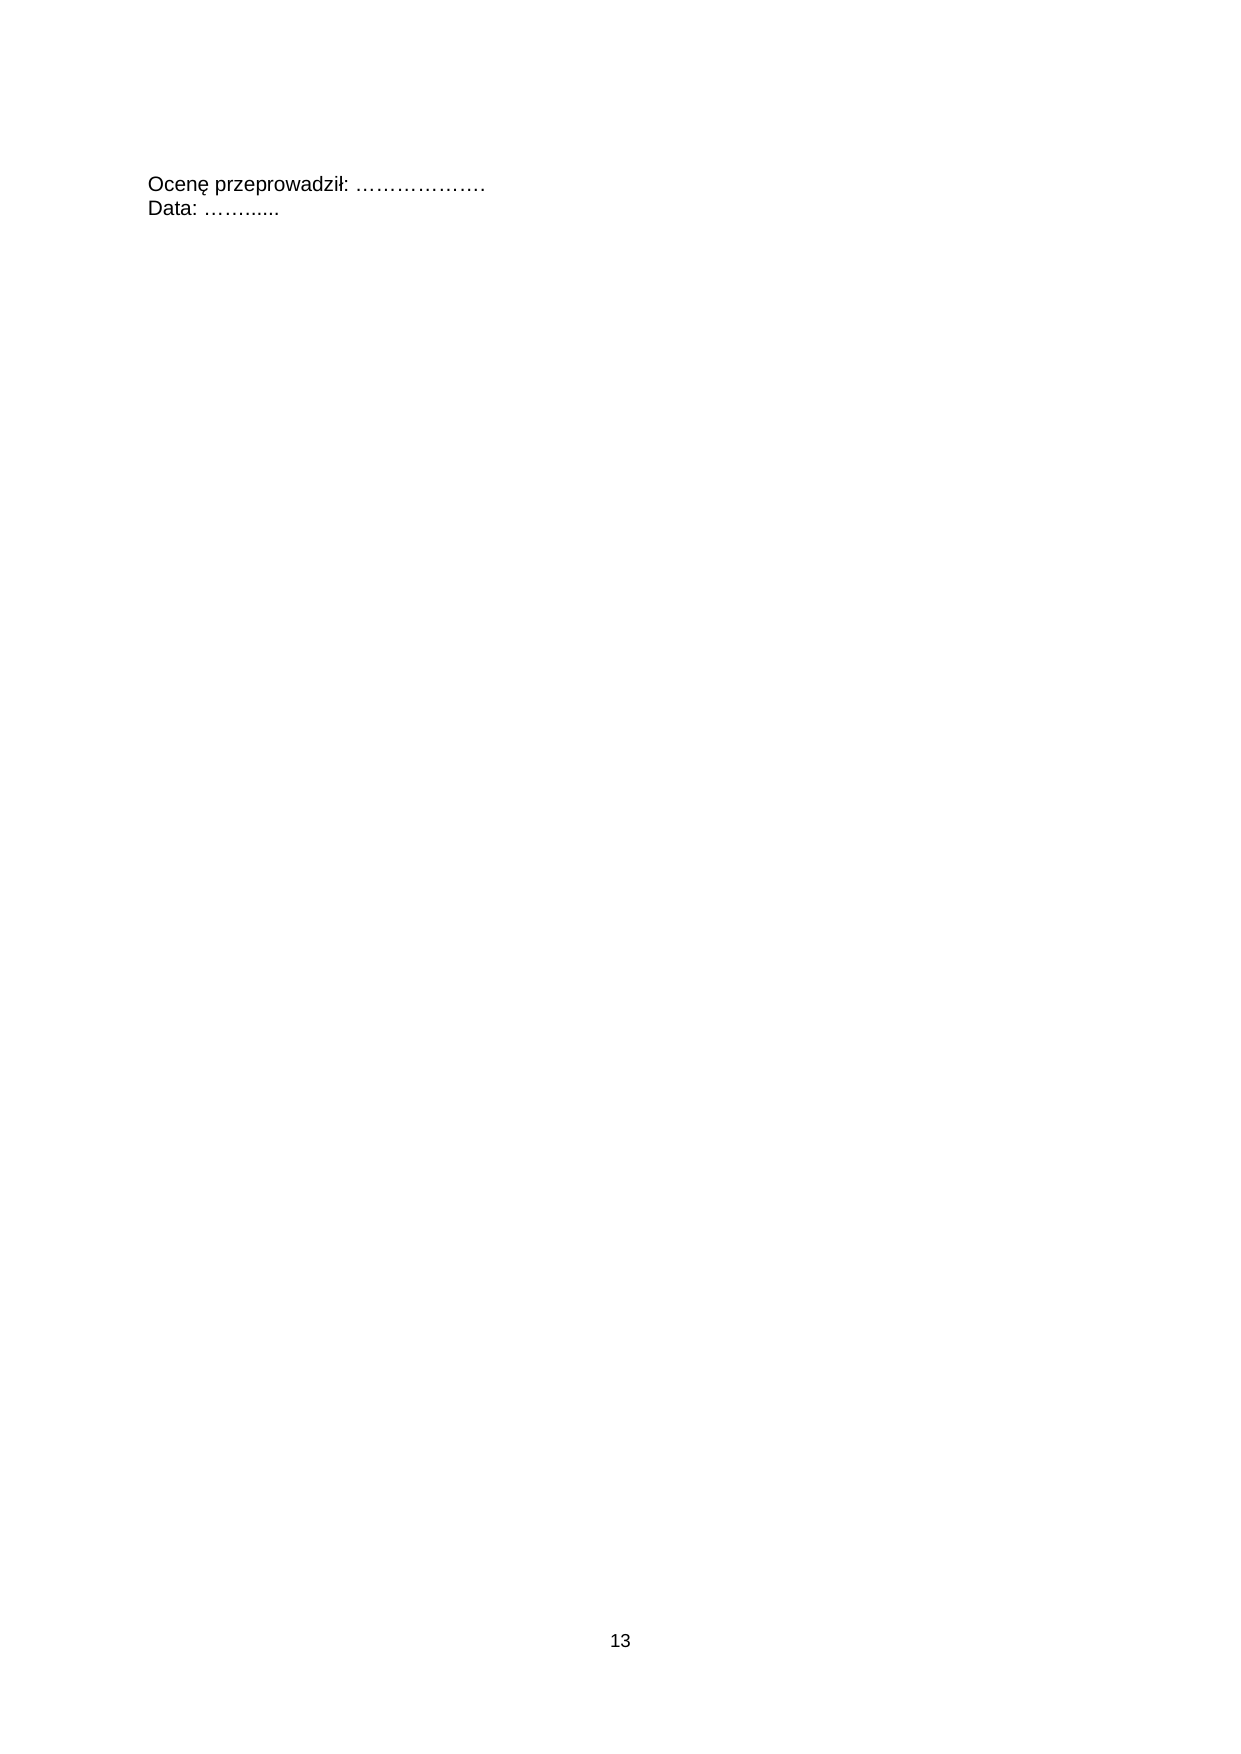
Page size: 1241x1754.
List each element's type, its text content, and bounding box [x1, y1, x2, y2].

text Data: ……...... [148, 196, 1093, 219]
text Ocenę przeprowadził: ………………. [148, 172, 1093, 196]
